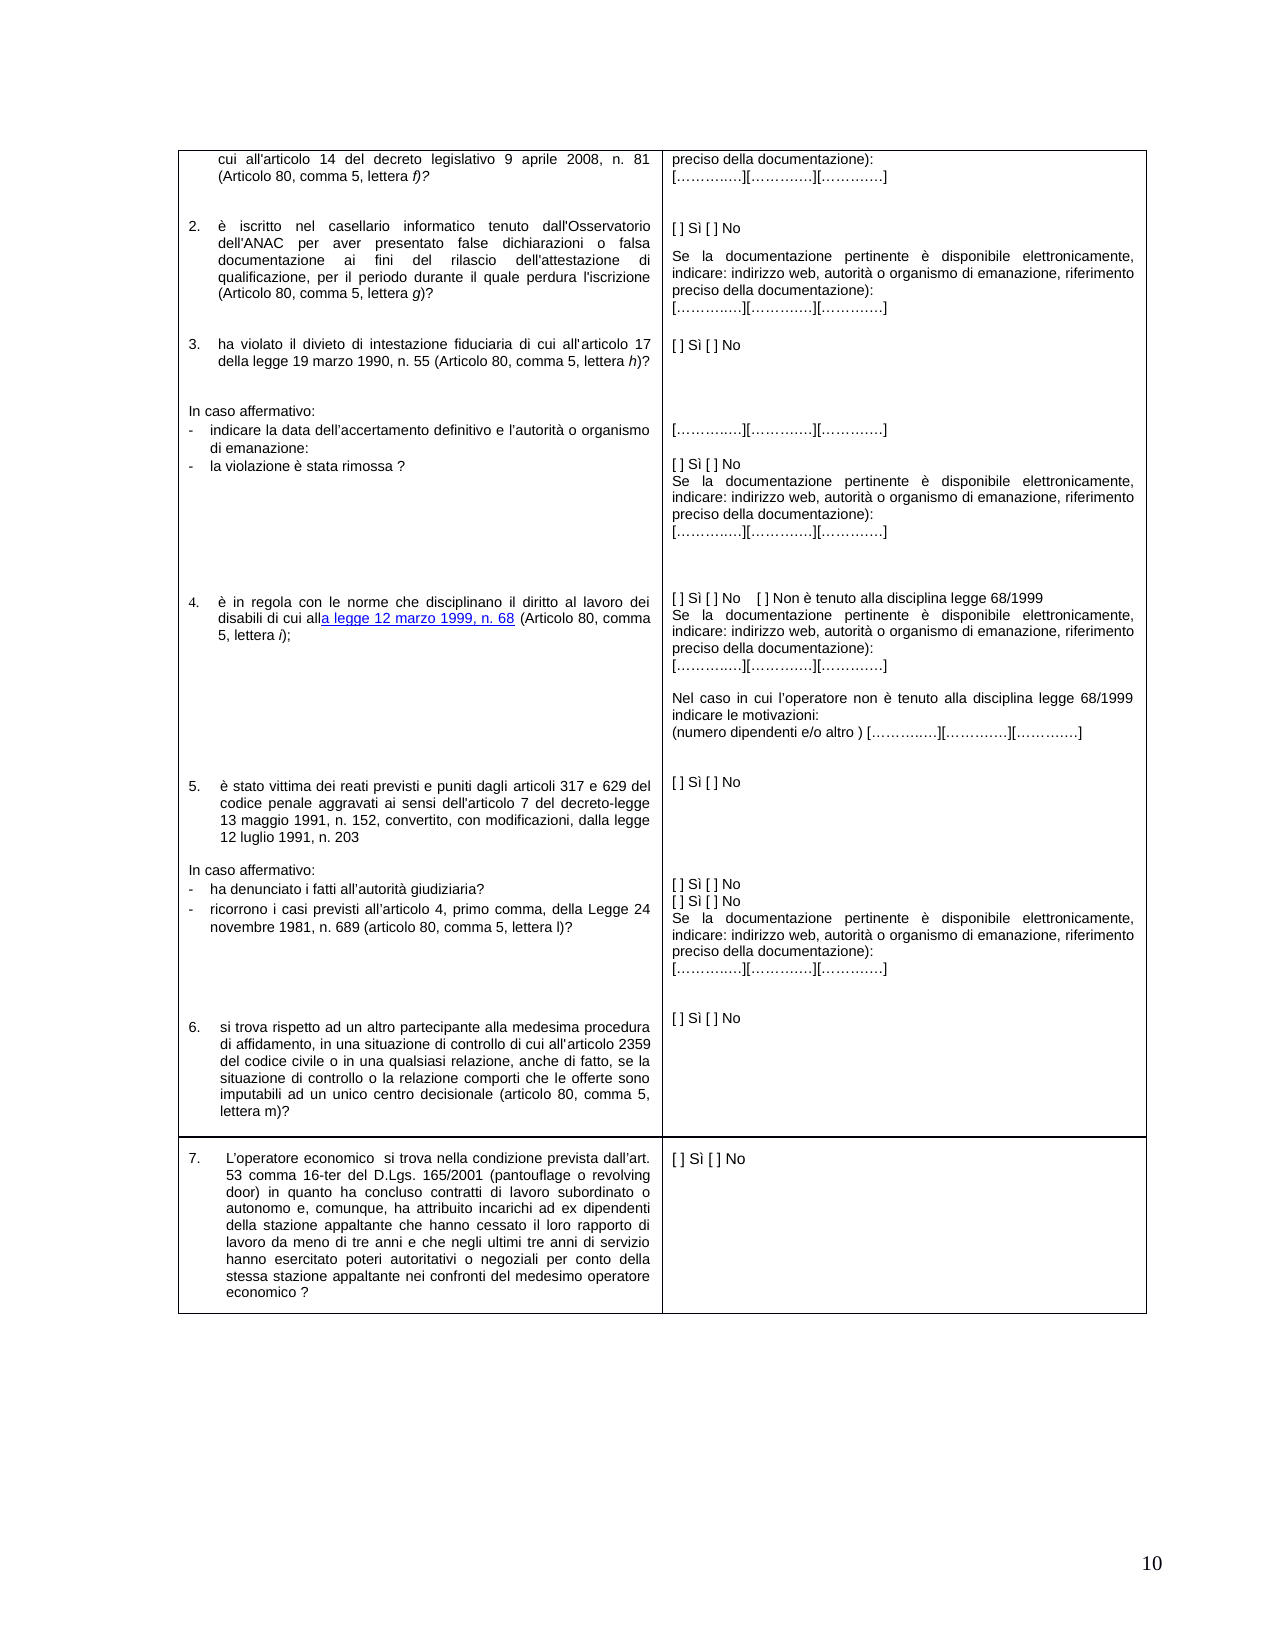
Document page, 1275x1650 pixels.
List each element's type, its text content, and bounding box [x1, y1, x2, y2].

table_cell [179, 151, 662, 1136]
table_cell [ ] Sì [ ] No [663, 1138, 1146, 1313]
table_cell L’operatore economico si trova nella condizione prevista dall’art. 53 comma 16-ter del D.Lgs. 165/2001 (pantouflage o revolving door) in quanto ha concluso contratti di lavoro subordinato o autonomo e, comunque, ha attribuito incarichi ad ex dipendenti della stazione appaltante che hanno cessato il loro rapporto di lavoro da meno di tre anni e che negli ultimi tre anni di servizio hanno esercitato poteri autoritativi o negoziali per conto della stessa stazione appaltante nei confronti del medesimo operatore economico ? [179, 1138, 662, 1313]
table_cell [663, 151, 1146, 1136]
